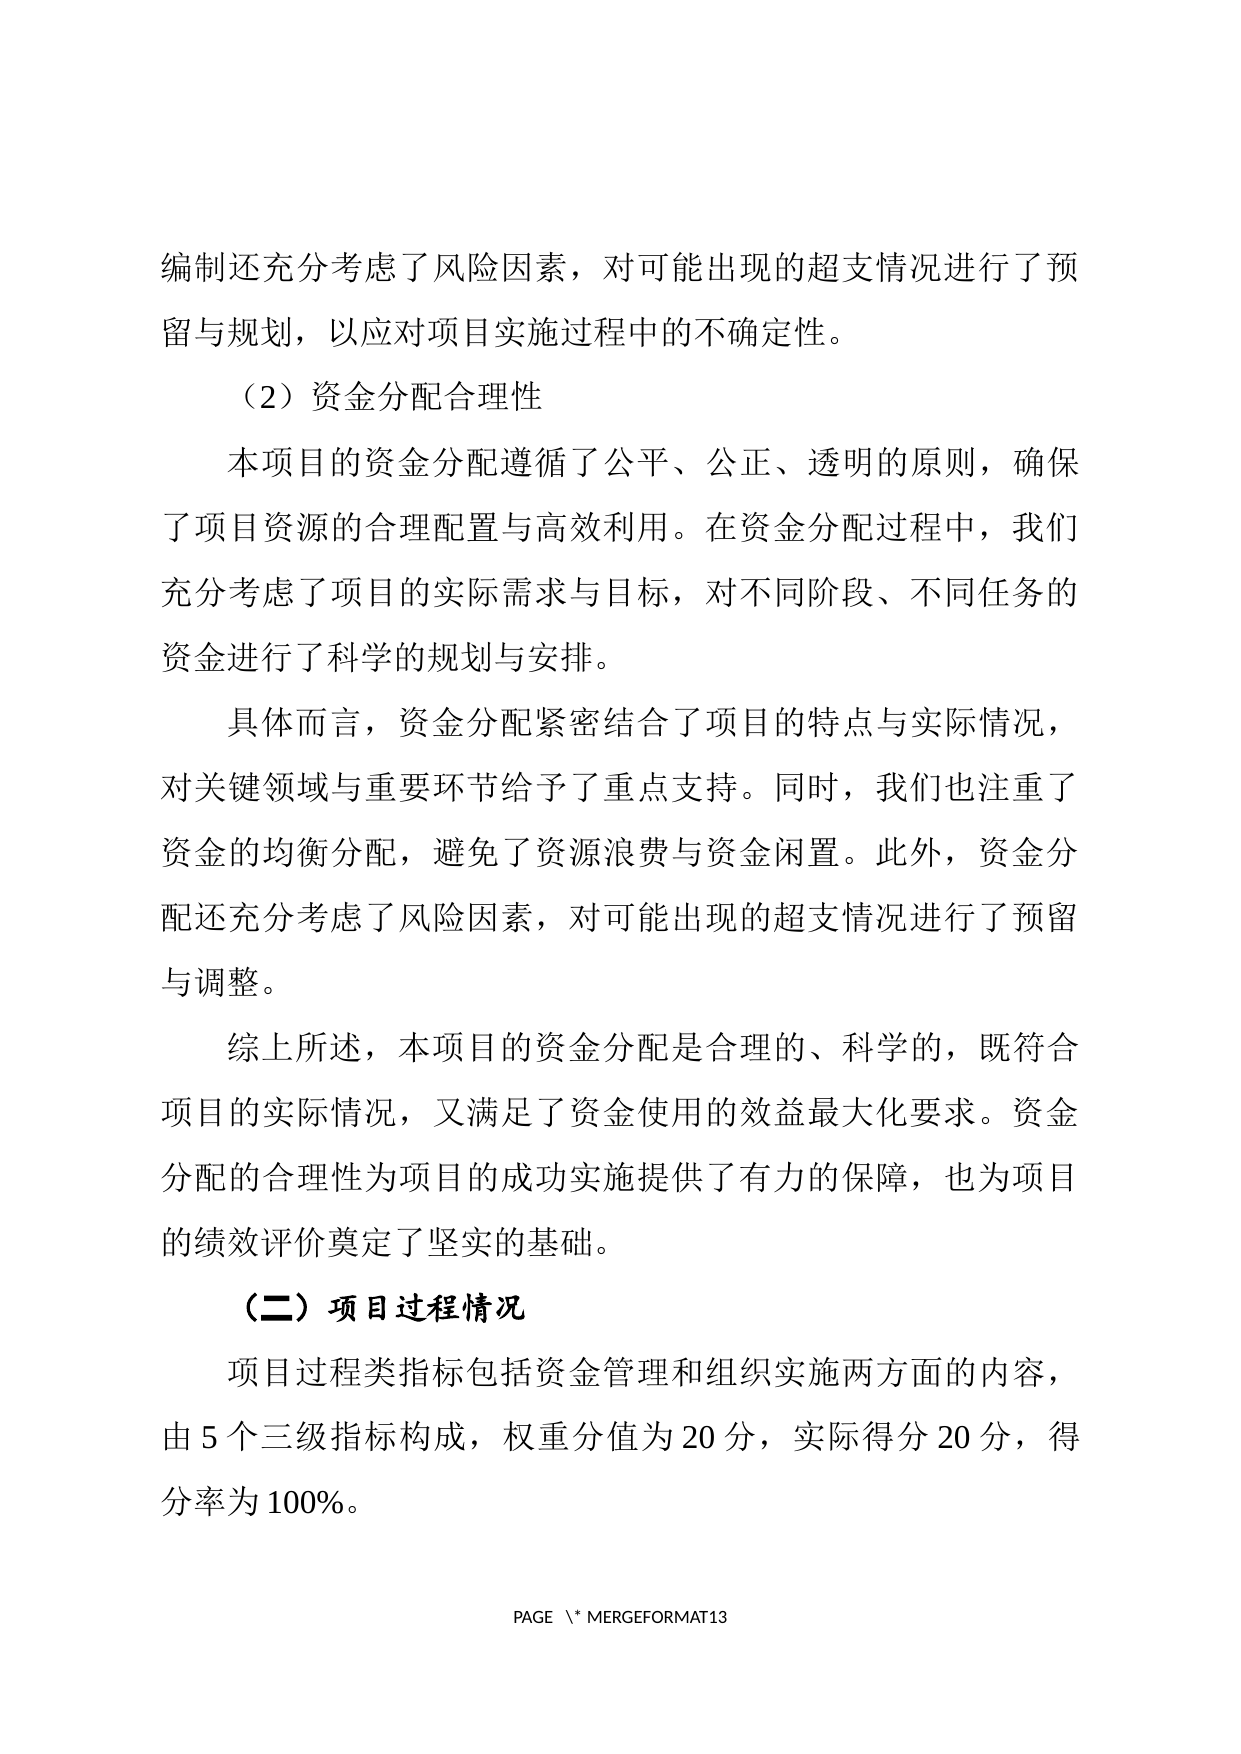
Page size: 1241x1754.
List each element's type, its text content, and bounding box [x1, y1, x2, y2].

text 综上所述，本项目的资金分配是合理的、科学的，既符合项目的实际情况，又满足了资金使用的效益最大化要求。资金分配的合理性为项目的成功实施提供了有力的保障，也为项目的绩效评价奠定了坚实的基础。 [159, 1013, 1081, 1273]
text （2）资金分配合理性 [159, 363, 1081, 428]
text 项目过程类指标包括资金管理和组织实施两方面的内容，由5个三级指标构成，权重分值为20分，实际得分20分，得分率为100%。 [159, 1338, 1081, 1533]
text 具体而言，资金分配紧密结合了项目的特点与实际情况，对关键领域与重要环节给予了重点支持。同时，我们也注重了资金的均衡分配，避免了资源浪费与资金闲置。此外，资金分配还充分考虑了风险因素，对可能出现的超支情况进行了预留与调整。 [159, 688, 1081, 1013]
title 项目过程情况 [159, 1273, 1081, 1338]
text 本项目的资金分配遵循了公平、公正、透明的原则，确保了项目资源的合理配置与高效利用。在资金分配过程中，我们充分考虑了项目的实际需求与目标，对不同阶段、不同任务的资金进行了科学的规划与安排。 [159, 428, 1081, 688]
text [159, 233, 1081, 363]
